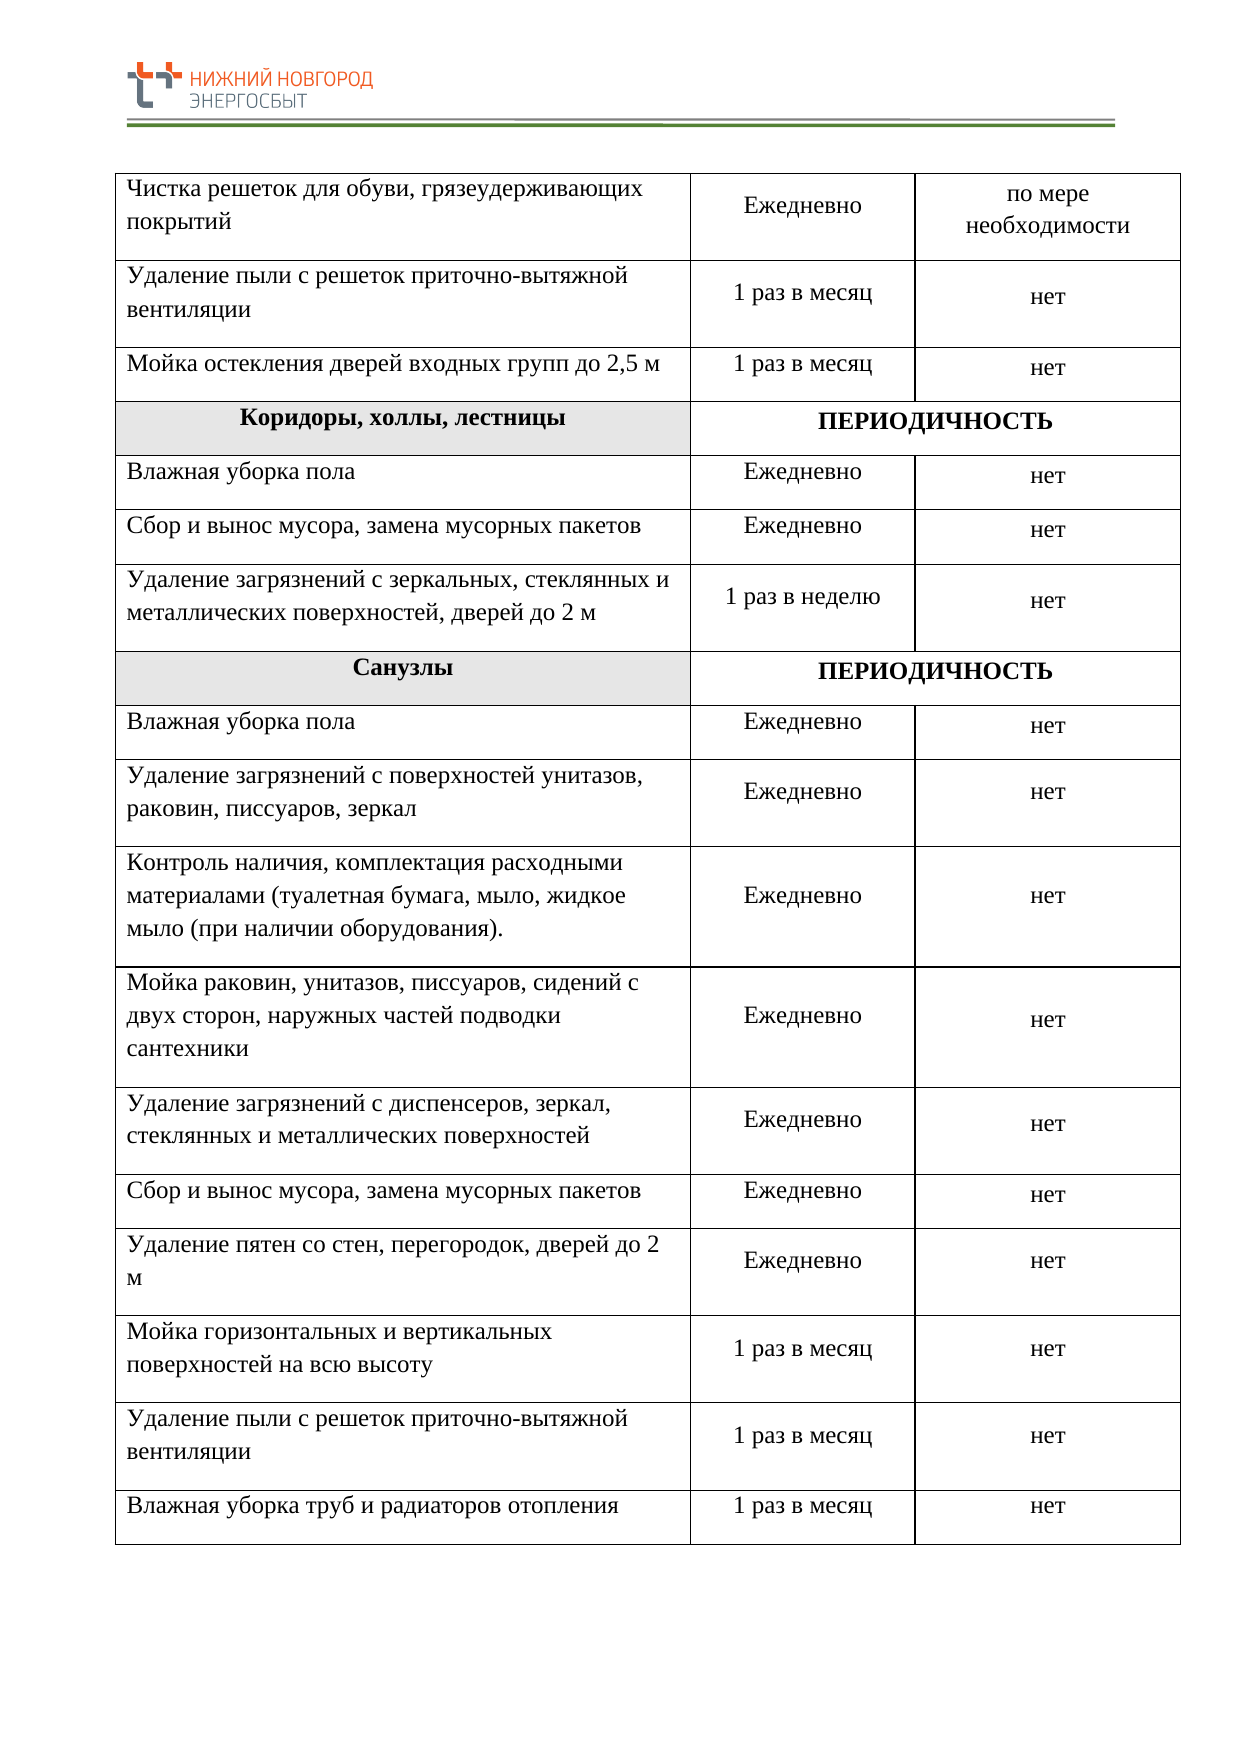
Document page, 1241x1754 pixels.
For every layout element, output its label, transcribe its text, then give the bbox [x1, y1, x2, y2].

table_cell нет [916, 1229, 1180, 1315]
table_cell Ежедневно [691, 968, 914, 1087]
table_cell Влажная уборка пола [116, 706, 690, 759]
table_cell Удаление загрязнений с зеркальных, стеклянных и металлических поверхностей, дверей до 2 м [116, 565, 690, 651]
table_cell Удаление пыли с решеток приточно-вытяжной вентиляции [116, 261, 690, 347]
table_cell Удаление пыли с решеток приточно-вытяжной вентиляции [116, 1403, 690, 1489]
table_cell Мойка горизонтальных и вертикальных поверхностей на всю высоту [116, 1316, 690, 1402]
table_cell ПЕРИОДИЧНОСТЬ [691, 652, 1180, 705]
table_cell Чистка решеток для обуви, грязеудерживающих покрытий [116, 174, 690, 259]
table_cell Ежедневно [691, 174, 914, 259]
table_cell Ежедневно [691, 847, 914, 966]
table_cell Ежедневно [691, 510, 914, 563]
table_cell Ежедневно [691, 760, 914, 846]
picture [127, 62, 397, 108]
table_cell нет [916, 1175, 1180, 1228]
table_cell нет [916, 1088, 1180, 1174]
table_cell Влажная уборка пола [116, 456, 690, 509]
table_cell ПЕРИОДИЧНОСТЬ [691, 402, 1180, 455]
table_cell Контроль наличия, комплектация расходными материалами (туалетная бумага, мыло, жидкое мыло (при наличии оборудования). [116, 847, 690, 966]
table_cell Ежедневно [691, 1088, 914, 1174]
table_cell 1 раз в месяц [691, 1316, 914, 1402]
table_cell Коридоры, холлы, лестницы [116, 402, 690, 455]
table_cell Удаление загрязнений с поверхностей унитазов, раковин, писсуаров, зеркал [116, 760, 690, 846]
table_cell нет [916, 510, 1180, 563]
table_cell Сбор и вынос мусора, замена мусорных пакетов [116, 510, 690, 563]
table_cell нет [916, 1316, 1180, 1402]
table_cell 1 раз в месяц [691, 1491, 914, 1544]
table_cell 1 раз в месяц [691, 1403, 914, 1489]
table_cell 1 раз в неделю [691, 565, 914, 651]
table_cell нет [916, 760, 1180, 846]
table_cell Влажная уборка труб и радиаторов отопления [116, 1491, 690, 1544]
table_cell нет [916, 456, 1180, 509]
table_cell Санузлы [116, 652, 690, 705]
table_cell нет [916, 261, 1180, 347]
table_cell нет [916, 348, 1180, 401]
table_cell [916, 174, 1180, 259]
table_cell Удаление загрязнений с диспенсеров, зеркал, стеклянных и металлических поверхностей [116, 1088, 690, 1174]
table_cell Сбор и вынос мусора, замена мусорных пакетов [116, 1175, 690, 1228]
table_cell нет [916, 1491, 1180, 1544]
table_cell Мойка остекления дверей входных групп до 2,5 м [116, 348, 690, 401]
table_cell нет [916, 968, 1180, 1087]
table_cell нет [916, 706, 1180, 759]
table_cell нет [916, 1403, 1180, 1489]
table_cell Ежедневно [691, 706, 914, 759]
table_cell 1 раз в месяц [691, 261, 914, 347]
table_cell нет [916, 565, 1180, 651]
table_cell Мойка раковин, унитазов, писсуаров, сидений с двух сторон, наружных частей подводки сантехники [116, 968, 690, 1087]
table_cell Ежедневно [691, 456, 914, 509]
table_cell Ежедневно [691, 1175, 914, 1228]
table_cell 1 раз в месяц [691, 348, 914, 401]
table_cell нет [916, 847, 1180, 966]
table_cell Удаление пятен со стен, перегородок, дверей до 2 м [116, 1229, 690, 1315]
table_cell Ежедневно [691, 1229, 914, 1315]
